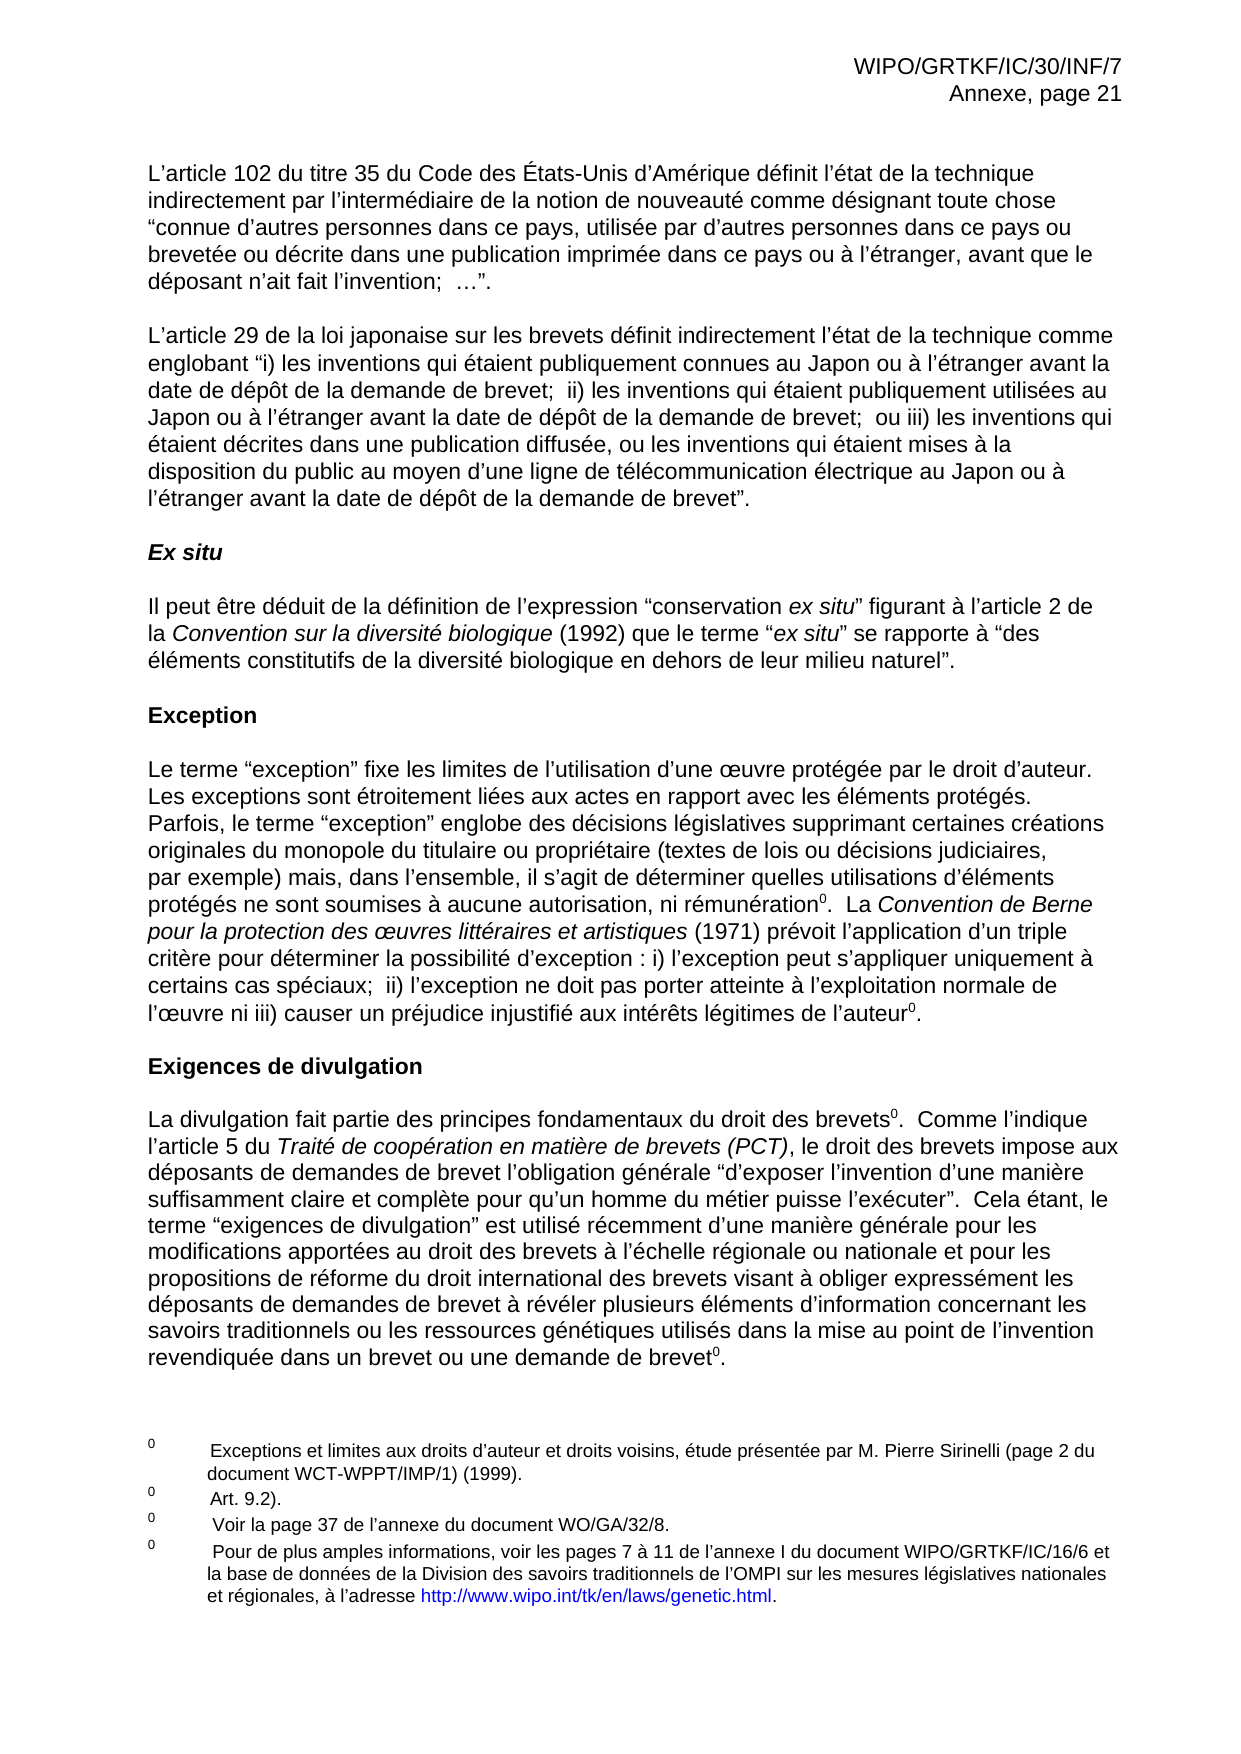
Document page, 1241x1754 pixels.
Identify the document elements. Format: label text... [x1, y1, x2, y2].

text Le terme “exception” fixe les limites de l’utilisation d’une œuvre protégée par le droit d’auteur. Les exceptions sont étroitement liées aux actes en rapport avec les éléments protégés. Parfois, le terme “exception” englobe des décisions législatives supprimant certaines créations originales du monopole du titulaire ou propriétaire (textes de lois ou décisions judiciaires, par exemple) mais, dans l’ensemble, il s’agit de déterminer quelles utilisations d’éléments protégés ne sont soumises à aucune autorisation, ni rémunération. La Convention de Berne pour la protection des œuvres littéraires et artistiques (1971) prévoit l’application d’un triple critère pour déterminer la possibilité d’exception : i) l’exception peut s’appliquer uniquement à certains cas spéciaux; ii) l’exception ne doit pas porter atteinte à l’exploitation normale de l’œuvre ni iii) causer un préjudice injustifié aux intérêts légitimes de l’auteur. [148, 755, 1122, 1026]
text La divulgation fait partie des principes fondamentaux du droit des brevets. Comme l’indique l’article 5 du Traité de coopération en matière de brevets (PCT), le droit des brevets impose aux déposants de demandes de brevet l’obligation générale “d’exposer l’invention d’une manière suffisamment claire et complète pour qu’un homme du métier puisse l’exécuter”. Cela étant, le terme “exigences de divulgation” est utilisé récemment d’une manière générale pour les modifications apportées au droit des brevets à l’échelle régionale ou nationale et pour les propositions de réforme du droit international des brevets visant à obliger expressément les déposants de demandes de brevet à révéler plusieurs éléments d’information concernant les savoirs traditionnels ou les ressources génétiques utilisés dans la mise au point de l’invention revendiquée dans un brevet ou une demande de brevet. [148, 1106, 1122, 1370]
text L’article 102 du titre 35 du Code des États-Unis d’Amérique définit l’état de la technique indirectement par l’intermédiaire de la notion de nouveauté comme désignant toute chose “connue d’autres personnes dans ce pays, utilisée par d’autres personnes dans ce pays ou brevetée ou décrite dans une publication imprimée dans ce pays ou à l’étranger, avant que le déposant n’ait fait l’invention; …”. [148, 159, 1122, 295]
subtitle Exigences de divulgation [148, 1052, 1122, 1079]
text L’article 29 de la loi japonaise sur les brevets définit indirectement l’état de la technique comme englobant “i) les inventions qui étaient publiquement connues au Japon ou à l’étranger avant la date de dépôt de la demande de brevet; ii) les inventions qui étaient publiquement utilisées au Japon ou à l’étranger avant la date de dépôt de la demande de brevet; ou iii) les inventions qui étaient décrites dans une publication diffusée, ou les inventions qui étaient mises à la disposition du public au moyen d’une ligne de télécommunication électrique au Japon ou à l’étranger avant la date de dépôt de la demande de brevet”. [148, 322, 1122, 511]
text Il peut être déduit de la définition de l’expression “conservation ex situ” figurant à l’article 2 de la Convention sur la diversité biologique (1992) que le terme “ex situ” se rapporte à “des éléments constitutifs de la diversité biologique en dehors de leur milieu naturel”. [148, 593, 1122, 674]
subtitle Ex situ [148, 538, 1122, 566]
subtitle Exception [148, 701, 1122, 728]
